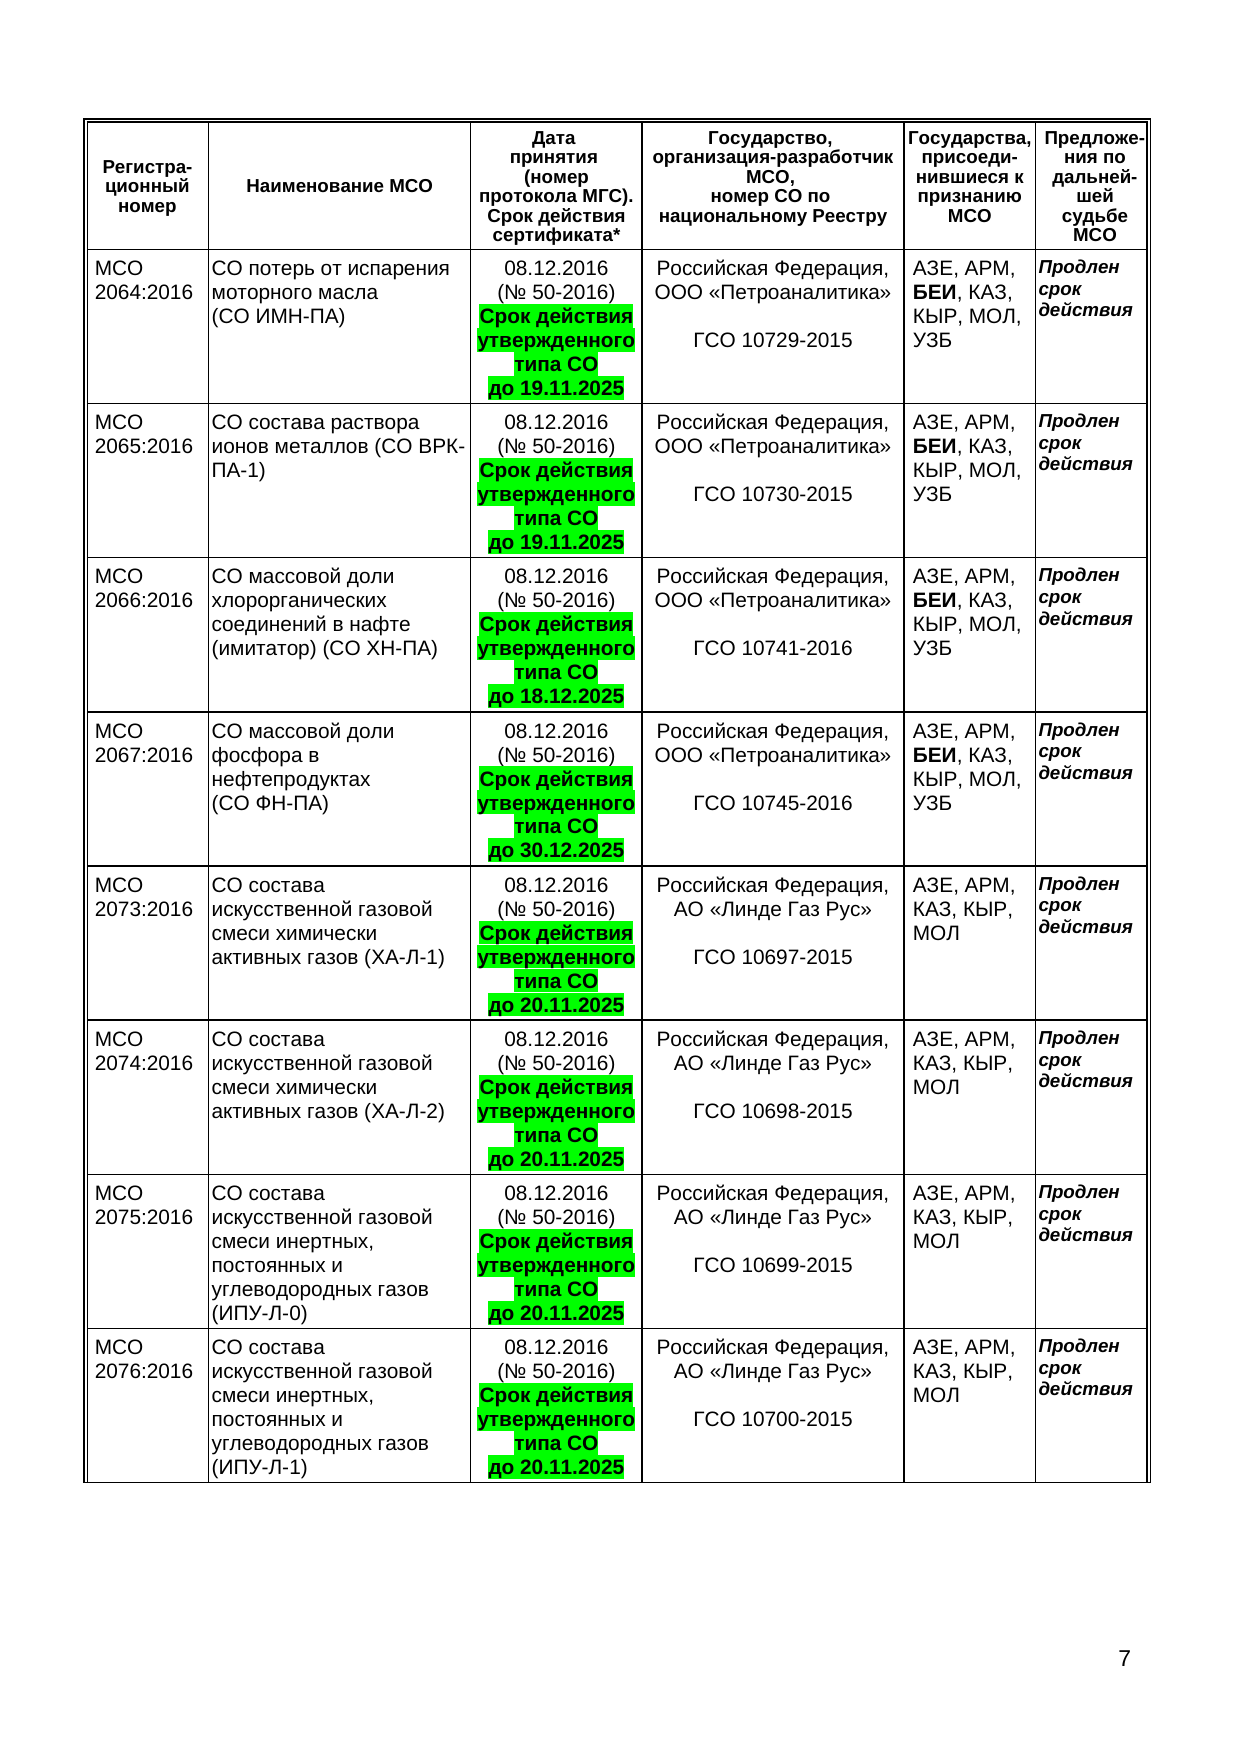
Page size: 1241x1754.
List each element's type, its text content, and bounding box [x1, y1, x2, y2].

table_cell Продлен срок действия [1036, 404, 1146, 557]
table_cell СО состава искусственной газовой смеси инертных, постоянных и углеводородных газов (ИПУ-Л-0) [209, 1175, 470, 1328]
table_cell 08.12.2016 (№ 50-2016) Срок действия утвержденного типа СО до 20.11.2025 [471, 867, 641, 1019]
table_cell 08.12.2016 (№ 50-2016) Срок действия утвержденного типа СО до 18.12.2025 [471, 558, 641, 711]
table_cell Продлен срок действия [1036, 558, 1146, 711]
table_cell Российская Федерация, АО «Линде Газ Рус» ГСО 10700-2015 [643, 1329, 903, 1482]
table_cell Продлен срок действия [1036, 713, 1146, 865]
table_cell 08.12.2016 (№ 50-2016) Срок действия утвержденного типа СО до 20.11.2025 [471, 1021, 641, 1173]
table_cell АЗЕ, АРМ, БЕИ, КАЗ, КЫР, МОЛ, УЗБ [905, 558, 1035, 711]
table_cell МСО 2064:2016 [88, 250, 208, 403]
table_cell МСО 2066:2016 [88, 558, 208, 711]
table_cell СО потерь от испарения моторного масла (СО ИМН-ПА) [209, 250, 470, 403]
table_cell Российская Федерация, АО «Линде Газ Рус» ГСО 10697-2015 [643, 867, 903, 1019]
table_cell АЗЕ, АРМ, КАЗ, КЫР, МОЛ [905, 867, 1035, 1019]
table_cell Российская Федерация, АО «Линде Газ Рус» ГСО 10699-2015 [643, 1175, 903, 1328]
table_cell СО состава раствора ионов металлов (СО ВРК-ПА-1) [209, 404, 470, 557]
table_cell 08.12.2016 (№ 50-2016) Срок действия утвержденного типа СО до 20.11.2025 [471, 1329, 641, 1482]
table_cell Российская Федерация, ООО «Петроаналитика» ГСО 10741-2016 [643, 558, 903, 711]
table_header Наименование МСО [209, 123, 470, 248]
table_cell АЗЕ, АРМ, КАЗ, КЫР, МОЛ [905, 1021, 1035, 1173]
table_cell 08.12.2016 (№ 50-2016) Срок действия утвержденного типа СО до 19.11.2025 [471, 404, 641, 557]
table_cell 08.12.2016 (№ 50-2016) Срок действия утвержденного типа СО до 20.11.2025 [471, 1175, 641, 1328]
table_header Предложе-ния по дальней-шей судьбе МСО [1036, 123, 1146, 248]
table_cell Российская Федерация, ООО «Петроаналитика» ГСО 10729-2015 [643, 250, 903, 403]
table_cell АЗЕ, АРМ, КАЗ, КЫР, МОЛ [905, 1329, 1035, 1482]
table_cell Продлен срок действия [1036, 1021, 1146, 1173]
table_cell Продлен срок действия [1036, 867, 1146, 1019]
table_cell Российская Федерация, АО «Линде Газ Рус» ГСО 10698-2015 [643, 1021, 903, 1173]
table_cell Продлен срок действия [1036, 1175, 1146, 1328]
table_cell Продлен срок действия [1036, 1329, 1146, 1482]
table_cell Российская Федерация, ООО «Петроаналитика» ГСО 10730-2015 [643, 404, 903, 557]
table_cell СО состава искусственной газовой смеси инертных, постоянных и углеводородных газов (ИПУ-Л-1) [209, 1329, 470, 1482]
table_header Дата принятия (номер протокола МГС). Срок действия сертификата* [471, 123, 641, 248]
table_cell АЗЕ, АРМ, КАЗ, КЫР, МОЛ [905, 1175, 1035, 1328]
table_cell 08.12.2016 (№ 50-2016) Срок действия утвержденного типа СО до 30.12.2025 [471, 713, 641, 865]
table_cell СО массовой доли хлорорганических соединений в нафте (имитатор) (СО ХН-ПА) [209, 558, 470, 711]
table_header Государство, организация-разработчик МСО, номер СО по национальному Реестру [643, 123, 903, 248]
table_cell СО состава искусственной газовой смеси химически активных газов (ХА-Л-1) [209, 867, 470, 1019]
table_cell АЗЕ, АРМ, БЕИ, КАЗ, КЫР, МОЛ, УЗБ [905, 713, 1035, 865]
table_header Регистра-ционный номер [88, 123, 208, 248]
table_cell АЗЕ, АРМ, БЕИ, КАЗ, КЫР, МОЛ, УЗБ [905, 404, 1035, 557]
table_cell Российская Федерация, ООО «Петроаналитика» ГСО 10745-2016 [643, 713, 903, 865]
table_cell Продлен срок действия [1036, 250, 1146, 403]
table_cell 08.12.2016 (№ 50-2016) Срок действия утвержденного типа СО до 19.11.2025 [471, 250, 641, 403]
table_cell МСО 2073:2016 [88, 867, 208, 1019]
table_cell МСО 2076:2016 [88, 1329, 208, 1482]
table_cell МСО 2074:2016 [88, 1021, 208, 1173]
table_cell МСО 2067:2016 [88, 713, 208, 865]
table_cell АЗЕ, АРМ, БЕИ, КАЗ, КЫР, МОЛ, УЗБ [905, 250, 1035, 403]
table_cell МСО 2075:2016 [88, 1175, 208, 1328]
table_cell СО состава искусственной газовой смеси химически активных газов (ХА-Л-2) [209, 1021, 470, 1173]
table_cell СО массовой доли фосфора в нефтепродуктах (СО ФН-ПА) [209, 713, 470, 865]
table_header Государства, присоеди-нившиеся к признанию МСО [905, 123, 1035, 248]
table_cell МСО 2065:2016 [88, 404, 208, 557]
